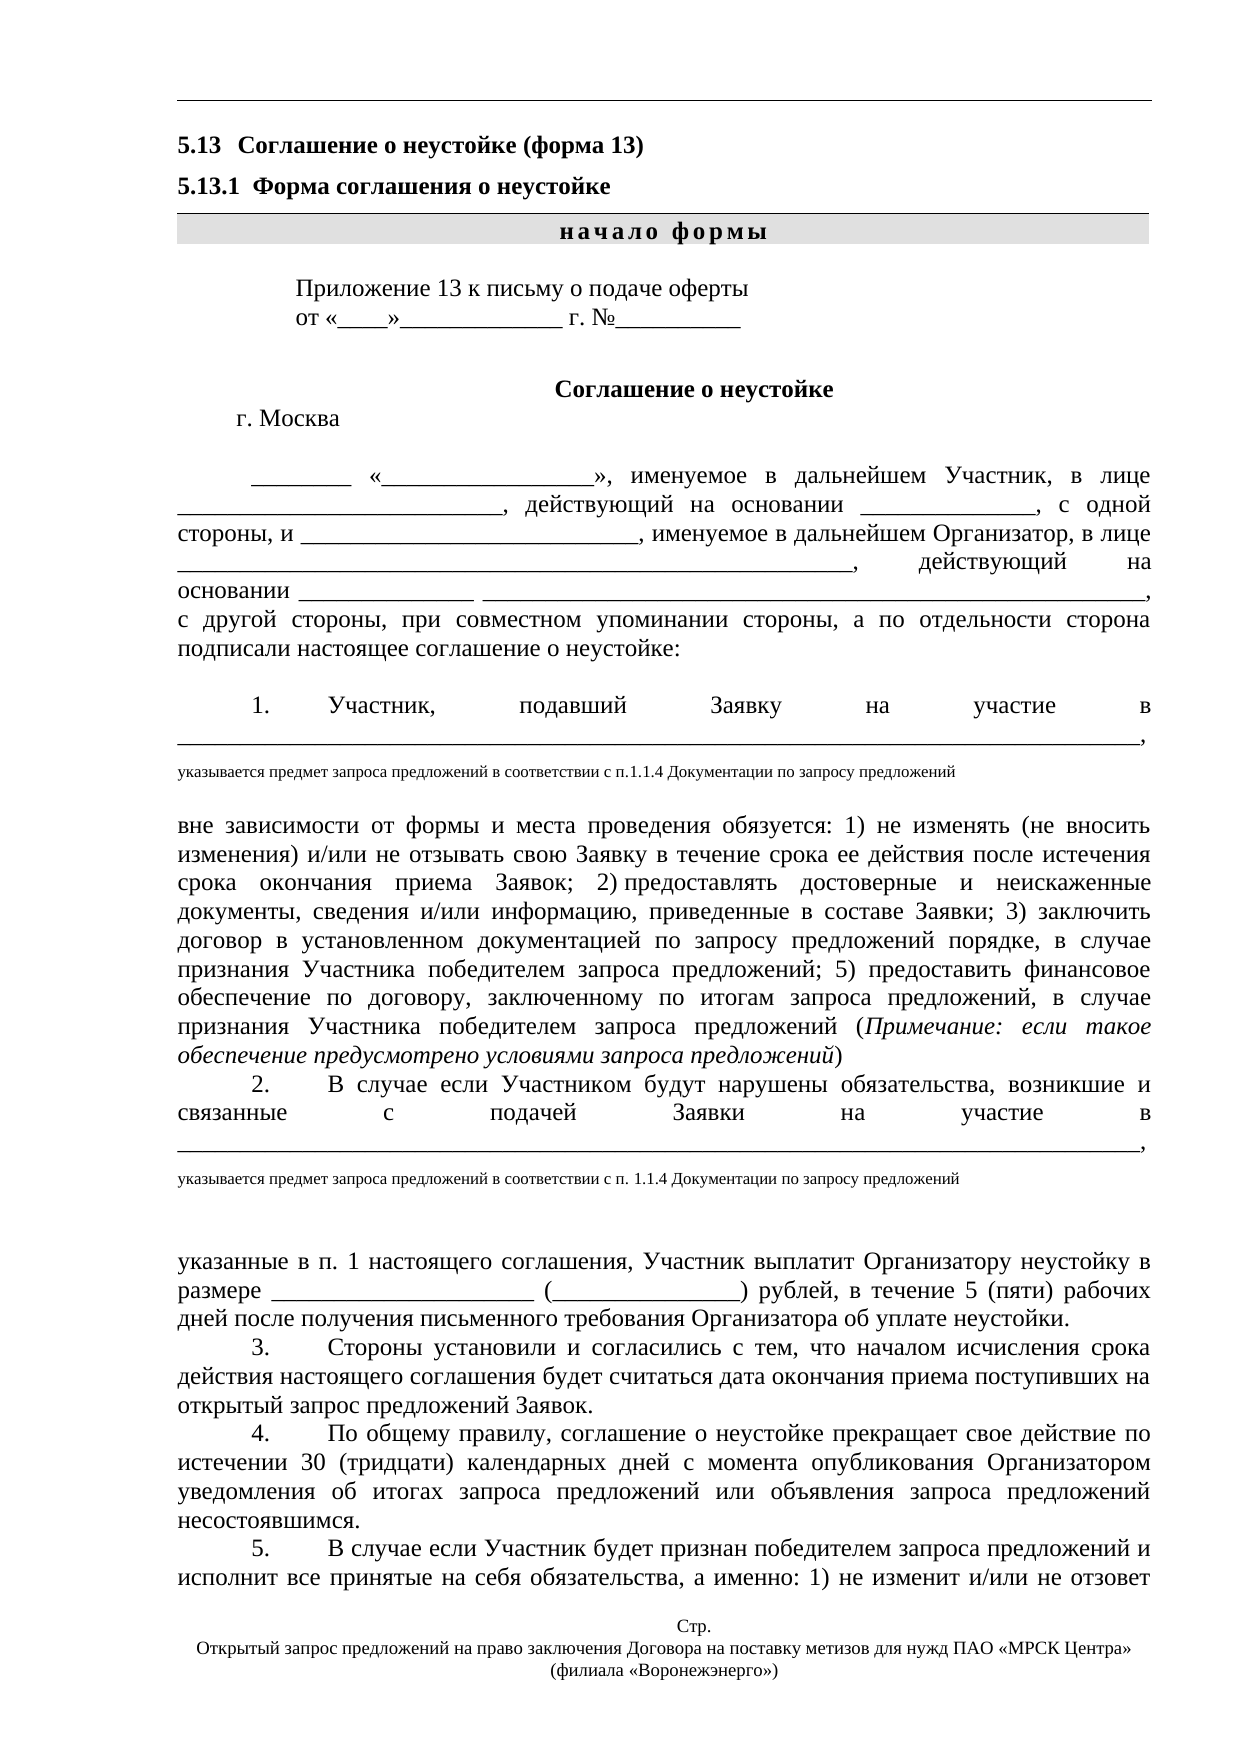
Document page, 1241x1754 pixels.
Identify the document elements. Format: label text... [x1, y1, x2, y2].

text указанные в п. 1 настоящего соглашения, Участник выплатит Организатору неустойку в размере _____________________ (_______________) рублей, в течение 5 (пяти) рабочих дней после получения письменного требования Организатора об уплате неустойки. [177, 1246, 1152, 1332]
subtitle Соглашение о неустойке (форма 13) [177, 130, 1152, 159]
list В случае если Участником будут нарушены обязательства, возникшие и связанные с подачей Заявки на участие в _____________________________________________________________________________, [177, 1069, 1152, 1155]
list Стороны установили и согласились с тем, что началом исчисления срока действия настоящего соглашения будет считаться дата окончания приема поступивших на открытый запрос предложений Заявок. [177, 1332, 1152, 1418]
text указывается предмет запроса предложений в соответствии с п. 1.1.4 Документации по запросу предложений [177, 1155, 1152, 1188]
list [177, 1533, 1152, 1591]
text Приложение 13 к письму о подаче оферты от «____»_____________ г. №__________ [295, 273, 1152, 331]
text начало формы [177, 214, 1149, 244]
text Соглашение о неустойке [177, 374, 1152, 403]
text ________ «_________________», именуемое в дальнейшем Участник, в лице __________________________, действующий на основании ______________, с одной стороны, и ___________________________, именуемое в дальнейшем Организатор, в лице ______________________________________________________, действующий на основании ______________ _____________________________________________________, с другой стороны, при совместном упоминании стороны, а по отдельности сторона подписали настоящее соглашение о неустойке: [177, 460, 1152, 661]
list Участник, подавший Заявку на участие в _____________________________________________________________________________, [177, 690, 1152, 748]
text г. Москва [177, 403, 1152, 431]
subtitle Форма соглашения о неустойке [177, 171, 1152, 200]
text вне зависимости от формы и места проведения обязуется: 1) не изменять (не вносить изменения) и/или не отзывать свою Заявку в течение срока ее действия после истечения срока окончания приема Заявок; 2) предоставлять достоверные и неискаженные документы, сведения и/или информацию, приведенные в составе Заявки; 3) заключить договор в установленном документацией по запросу предложений порядке, в случае признания Участника победителем запроса предложений; 5) предоставить финансовое обеспечение по договору, заключенному по итогам запроса предложений, в случае признания Участника победителем запроса предложений (Примечание: если такое обеспечение предусмотрено условиями запроса предложений) [177, 810, 1152, 1069]
text указывается предмет запроса предложений в соответствии с п.1.1.4 Документации по запросу предложений [177, 748, 1152, 781]
list По общему правилу, соглашение о неустойке прекращает свое действие по истечении 30 (тридцати) календарных дней с момента опубликования Организатором уведомления об итогах запроса предложений или объявления запроса предложений несостоявшимся. [177, 1418, 1152, 1533]
